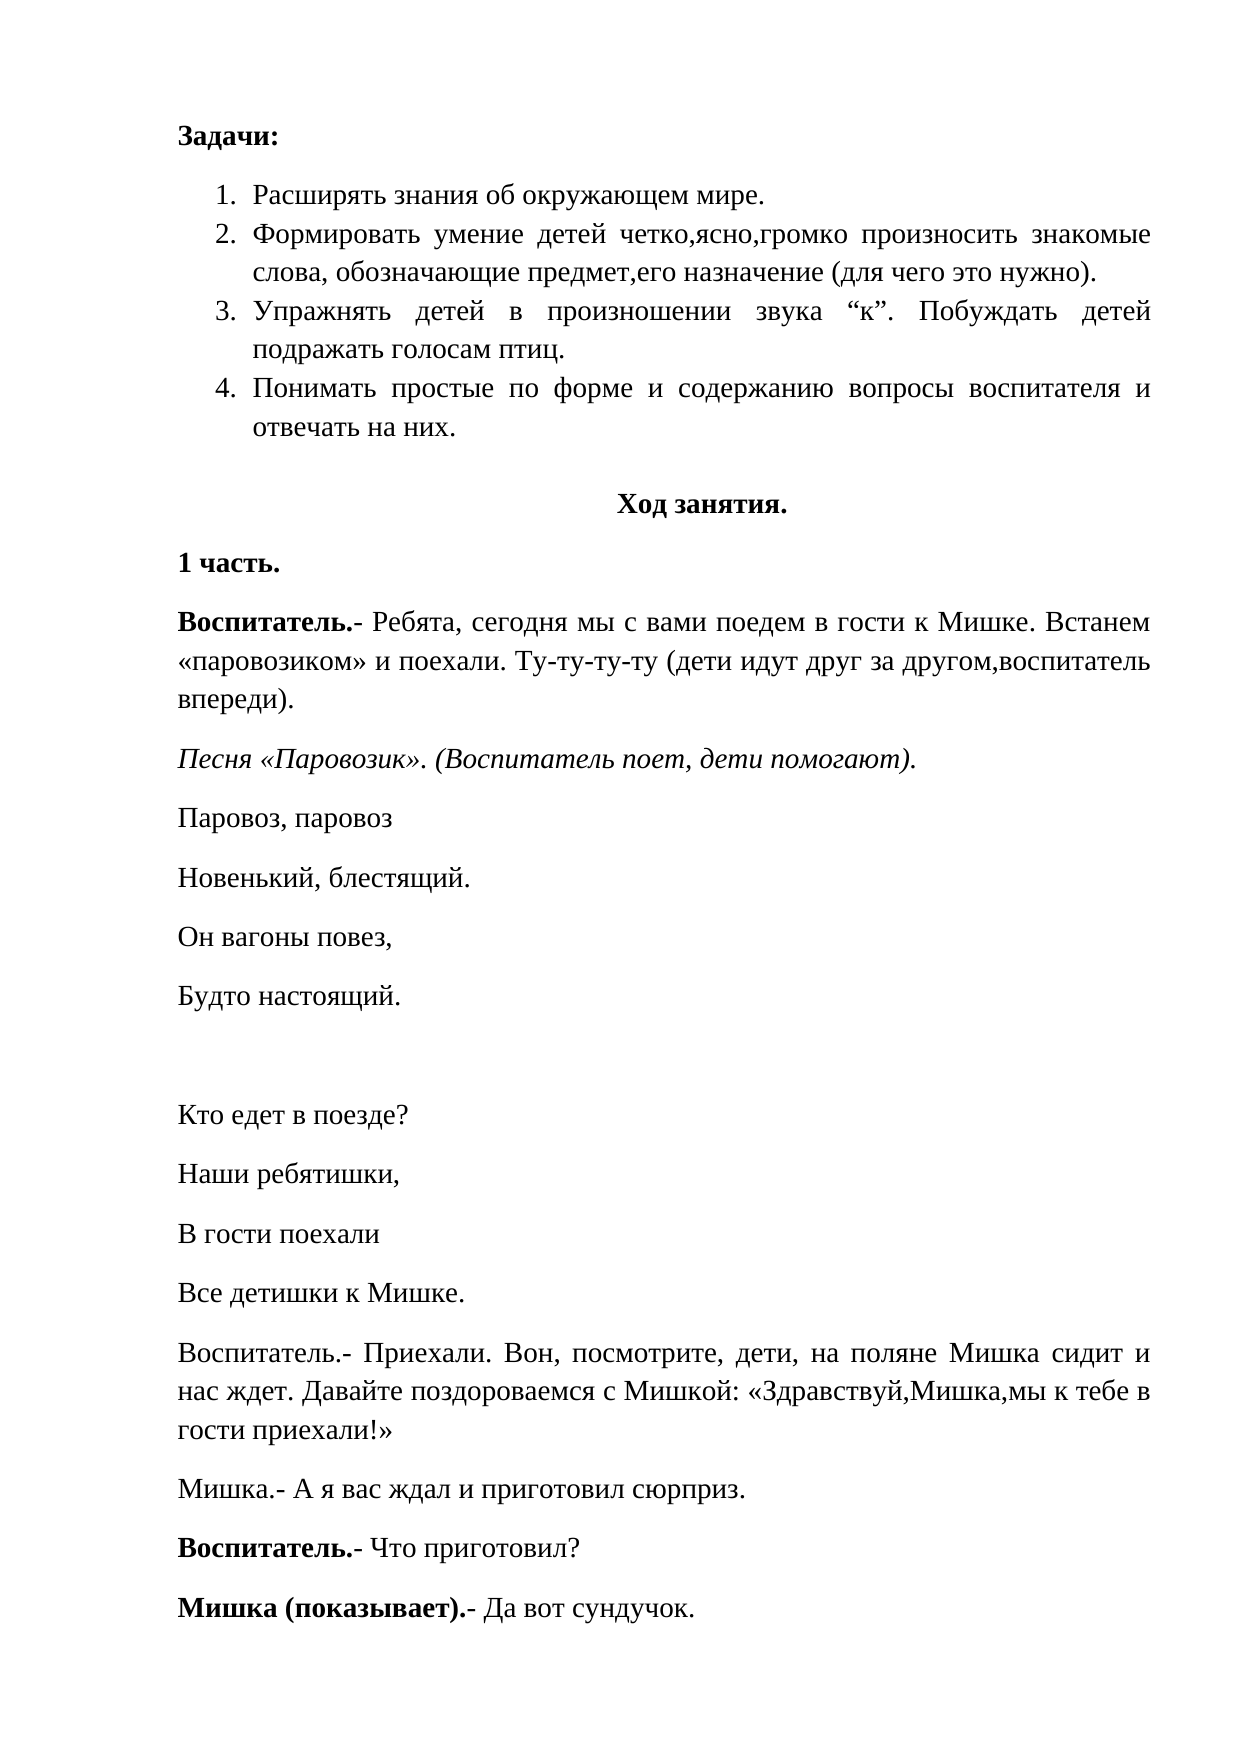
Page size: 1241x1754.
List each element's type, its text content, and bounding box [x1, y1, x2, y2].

list Ход занятия. [252, 486, 1152, 519]
text Воспитатель.- Что приготовил? [177, 1531, 1152, 1564]
text Будто настоящий. [177, 978, 1152, 1012]
list Понимать простые по форме и содержанию вопросы воспитателя и отвечать на них. [215, 370, 1152, 442]
text Задачи: [177, 118, 1152, 152]
text Мишка (показывает).- Да вот сундучок. [177, 1590, 1152, 1623]
list Упражнять детей в произношении звука “к”. Побуждать детей подражать голосам птиц. [215, 293, 1152, 365]
list Формировать умение детей четко,ясно,громко произносить знакомые слова, обозначающие предмет,его назначение (для чего это нужно). [215, 216, 1152, 288]
text Воспитатель.- Ребята, сегодня мы с вами поедем в гости к Мишке. Встанем «паровозиком» и поехали. Ту-ту-ту-ту (дети идут друг за другом,воспитатель впереди). [177, 604, 1152, 715]
text Новенький, блестящий. [177, 860, 1152, 893]
list Расширять знания об окружающем мире. [215, 177, 1152, 211]
text Наши ребятишки, [177, 1157, 1152, 1190]
text Воспитатель.- Приехали. Вон, посмотрите, дети, на поляне Мишка сидит и нас ждет. Давайте поздороваемся с Мишкой: «Здравствуй,Мишка,мы к тебе в гости приехали!» [177, 1335, 1152, 1445]
text В гости поехали [177, 1216, 1152, 1249]
text 1 часть. [177, 545, 1152, 579]
text Мишка.- А я вас ждал и приготовил сюрприз. [177, 1471, 1152, 1505]
text Кто едет в поезде? [177, 1097, 1152, 1131]
text Паровоз, паровоз [177, 800, 1152, 834]
text Все детишки к Мишке. [177, 1275, 1152, 1309]
text Песня «Паровозик». (Воспитатель поет, дети помогают). [177, 741, 1152, 774]
text Он вагоны повез, [177, 919, 1152, 953]
